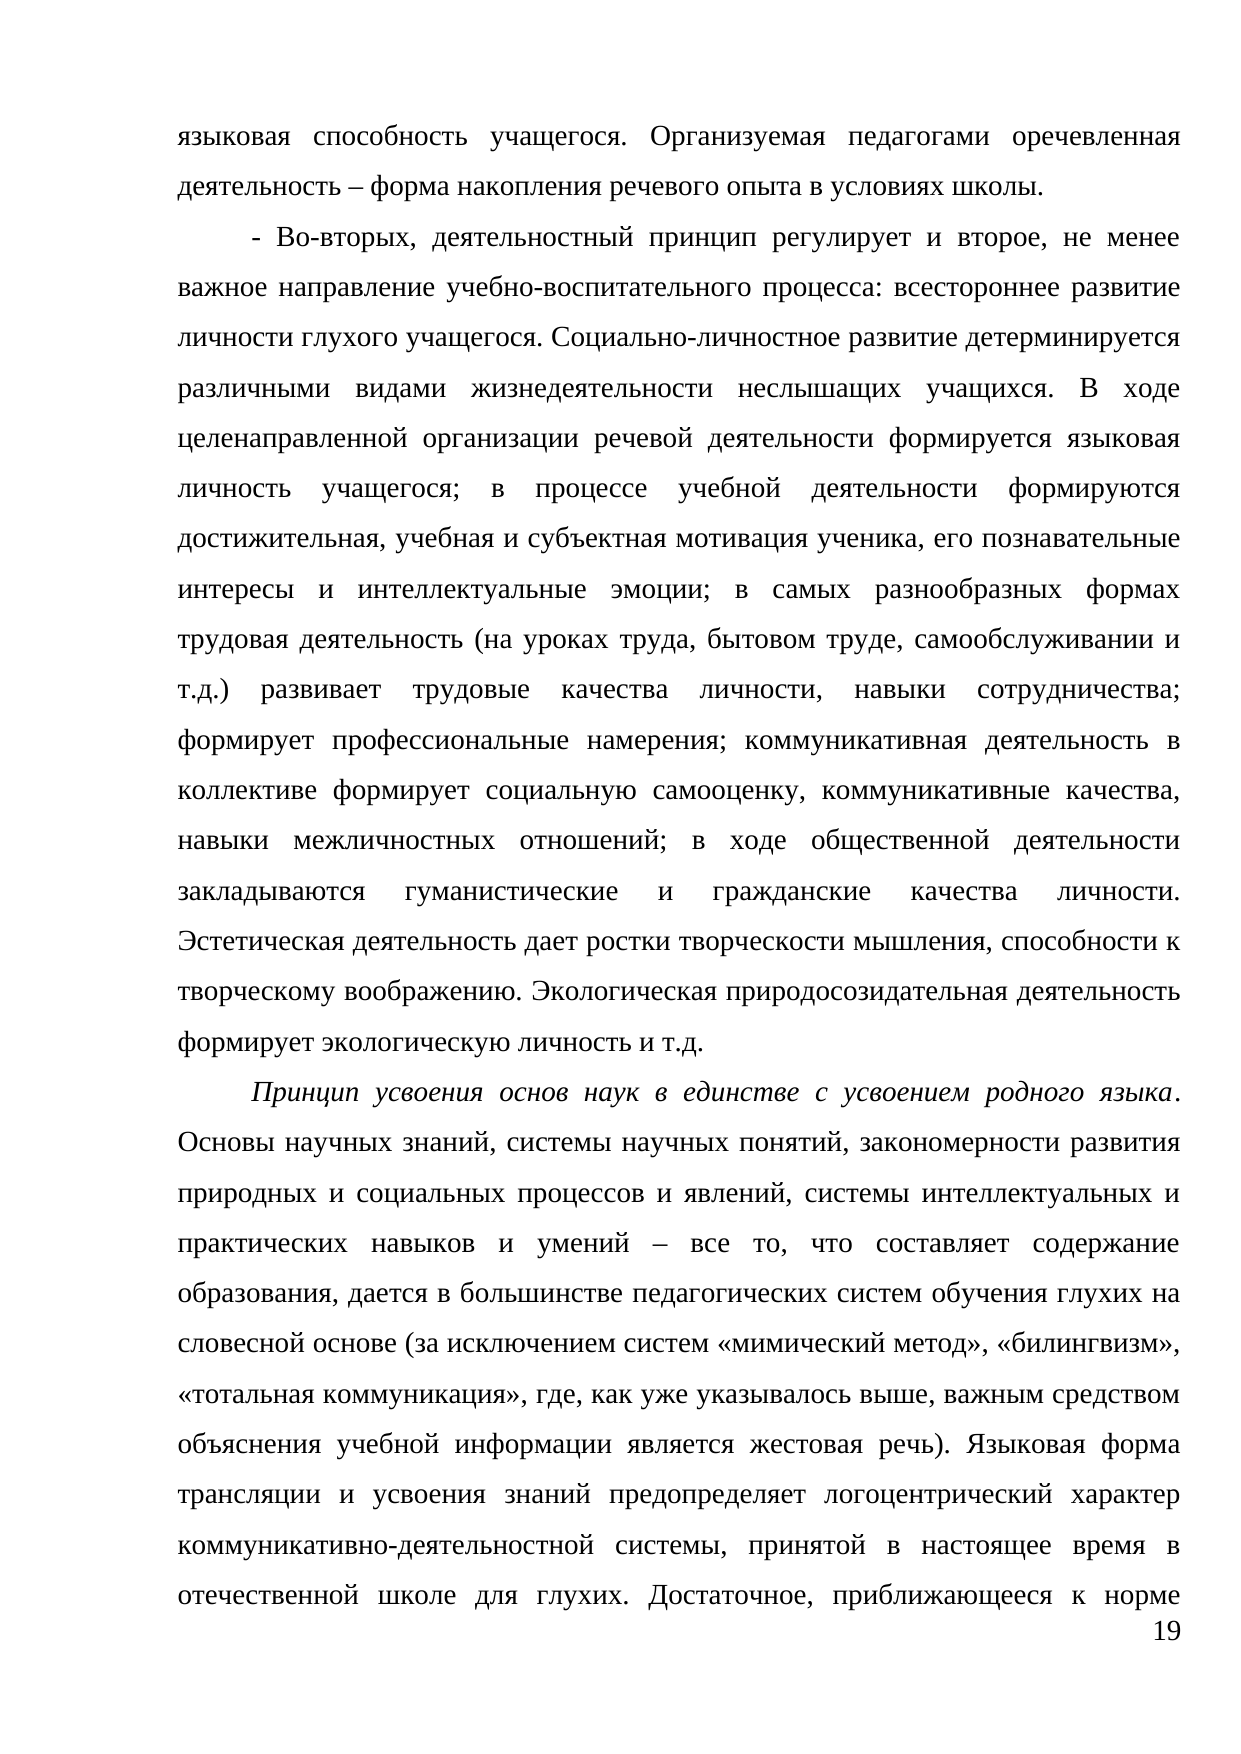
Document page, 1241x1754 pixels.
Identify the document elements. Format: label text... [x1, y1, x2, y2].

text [177, 118, 1181, 202]
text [177, 1074, 1181, 1611]
text - Во-вторых, деятельностный принцип регулирует и второе, не менее важное направление учебно-воспитательного процесса: всестороннее развитие личности глухого учащегося. Социально-личностное развитие детерминируется различными видами жизнедеятельности неслышащих учащихся. В ходе целенаправленной организации речевой деятельности формируется языковая личность учащегося; в процессе учебной деятельности формируются достижительная, учебная и субъектная мотивация ученика, его познавательные интересы и интеллектуальные эмоции; в самых разнообразных формах трудовая деятельность (на уроках труда, бытовом труде, самообслуживании и т.д.) развивает трудовые качества личности, навыки сотрудничества; формирует профессиональные намерения; коммуникативная деятельность в коллективе формирует социальную самооценку, коммуникативные качества, навыки межличностных отношений; в ходе общественной деятельности закладываются гуманистические и гражданские качества личности. Эстетическая деятельность дает ростки творческости мышления, способности к творческому воображению. Экологическая природосозидательная деятельность формирует экологическую личность и т.д. [177, 219, 1181, 1057]
